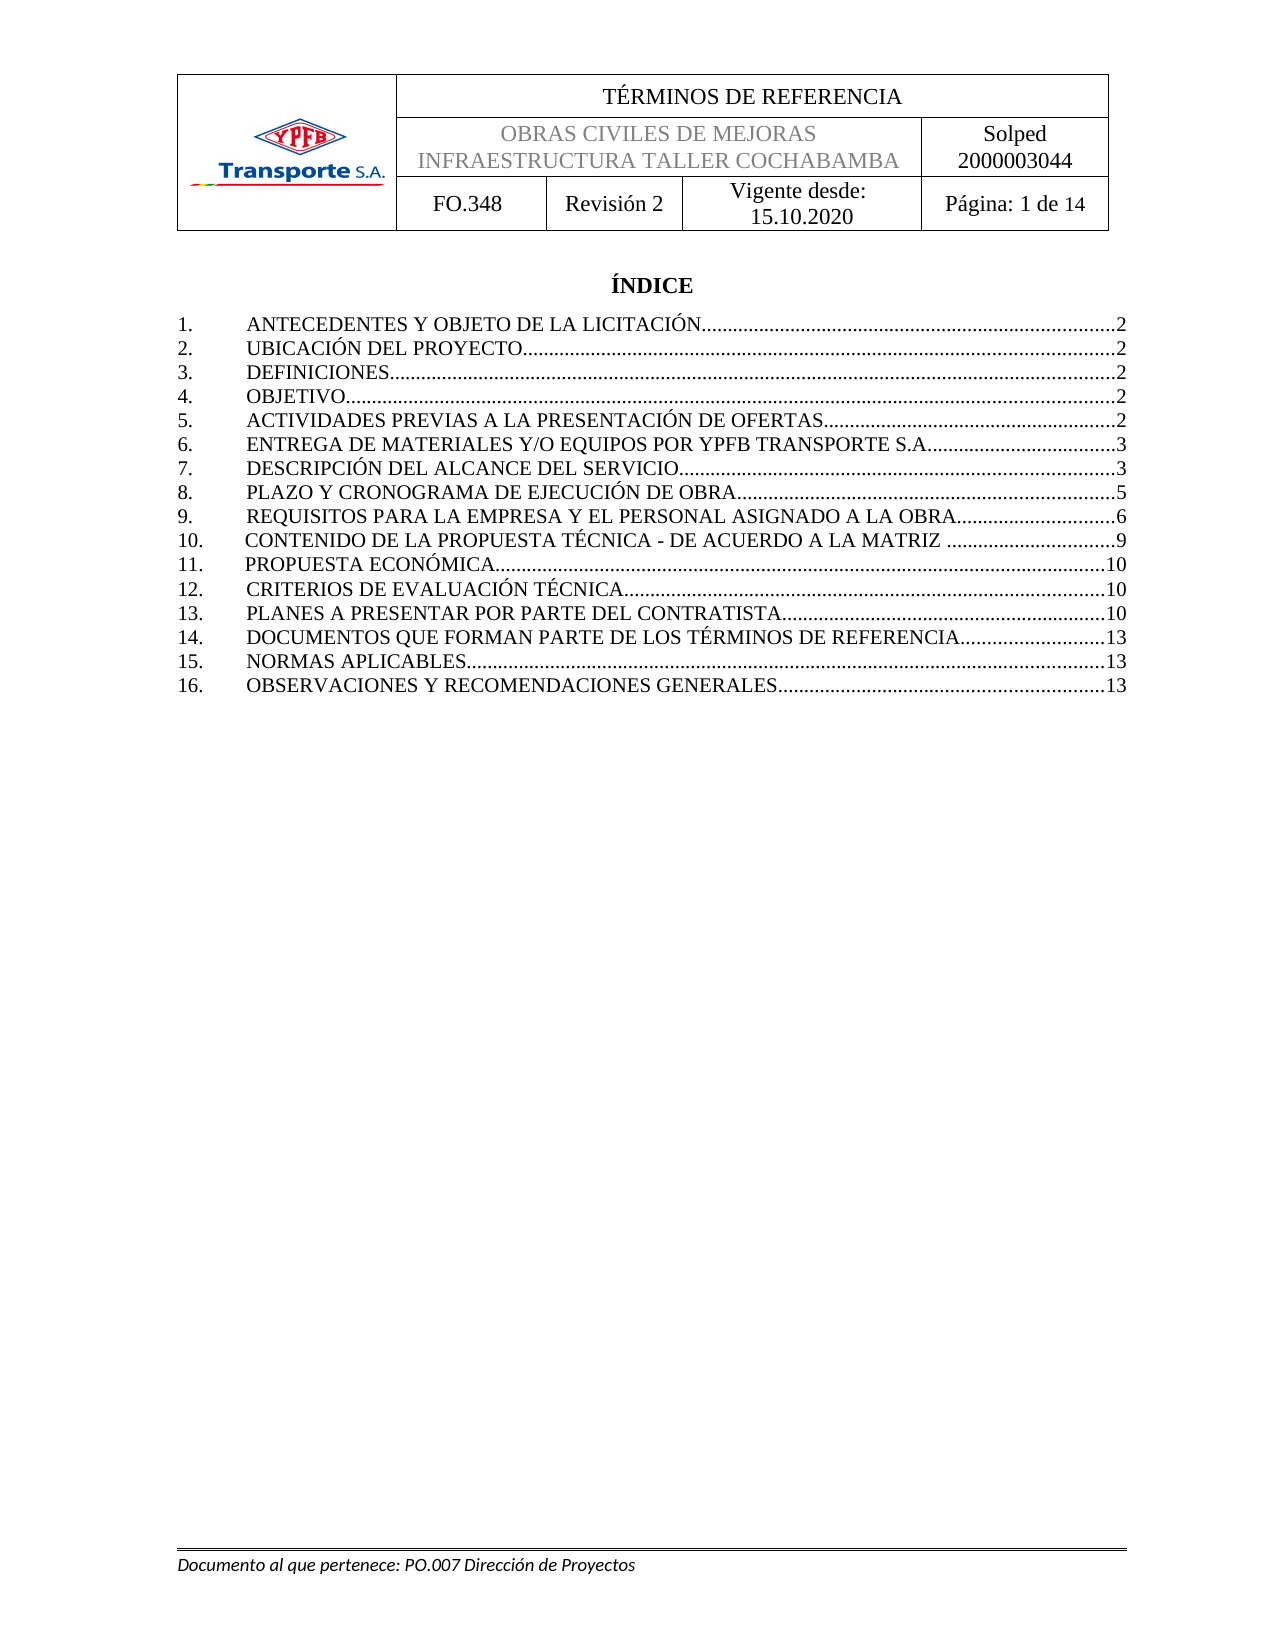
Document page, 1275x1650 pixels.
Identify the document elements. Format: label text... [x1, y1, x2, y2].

text 3. DEFINICIONES 2 [177, 360, 1127, 384]
text 9. REQUISITOS PARA LA EMPRESA Y EL PERSONAL ASIGNADO A LA OBRA 6 [177, 504, 1127, 528]
text 6. ENTREGA DE MATERIALES Y/O EQUIPOS POR YPFB TRANSPORTE S.A. 3 [177, 432, 1127, 456]
text 14. DOCUMENTOS QUE FORMAN PARTE DE LOS TÉRMINOS DE REFERENCIA 13 [177, 624, 1127, 649]
picture [189, 118, 385, 186]
text 13. PLANES A PRESENTAR POR PARTE DEL CONTRATISTA 10 [177, 601, 1127, 624]
text 16. OBSERVACIONES Y RECOMENDACIONES GENERALES 13 [177, 673, 1127, 697]
text 8. PLAZO Y CRONOGRAMA DE EJECUCIÓN DE OBRA 5 [177, 480, 1127, 504]
text 11. PROPUESTA ECONÓMICA 10 [177, 552, 1127, 576]
text 4. OBJETIVO 2 [177, 384, 1127, 408]
text 7. DESCRIPCIÓN DEL ALCANCE DEL SERVICIO 3 [177, 456, 1127, 480]
text ÍNDICE [177, 272, 1127, 299]
text 1. ANTECEDENTES Y OBJETO DE LA LICITACIÓN 2 [177, 312, 1127, 336]
text 15. NORMAS APLICABLES 13 [177, 649, 1127, 673]
text 2. UBICACIÓN DEL PROYECTO 2 [177, 336, 1127, 360]
text 10. CONTENIDO DE LA PROPUESTA TÉCNICA - DE ACUERDO A LA MATRIZ 9 [177, 528, 1127, 552]
text 12. CRITERIOS DE EVALUACIÓN TÉCNICA 10 [177, 576, 1127, 601]
text 5. ACTIVIDADES PREVIAS A LA PRESENTACIÓN DE OFERTAS 2 [177, 408, 1127, 432]
